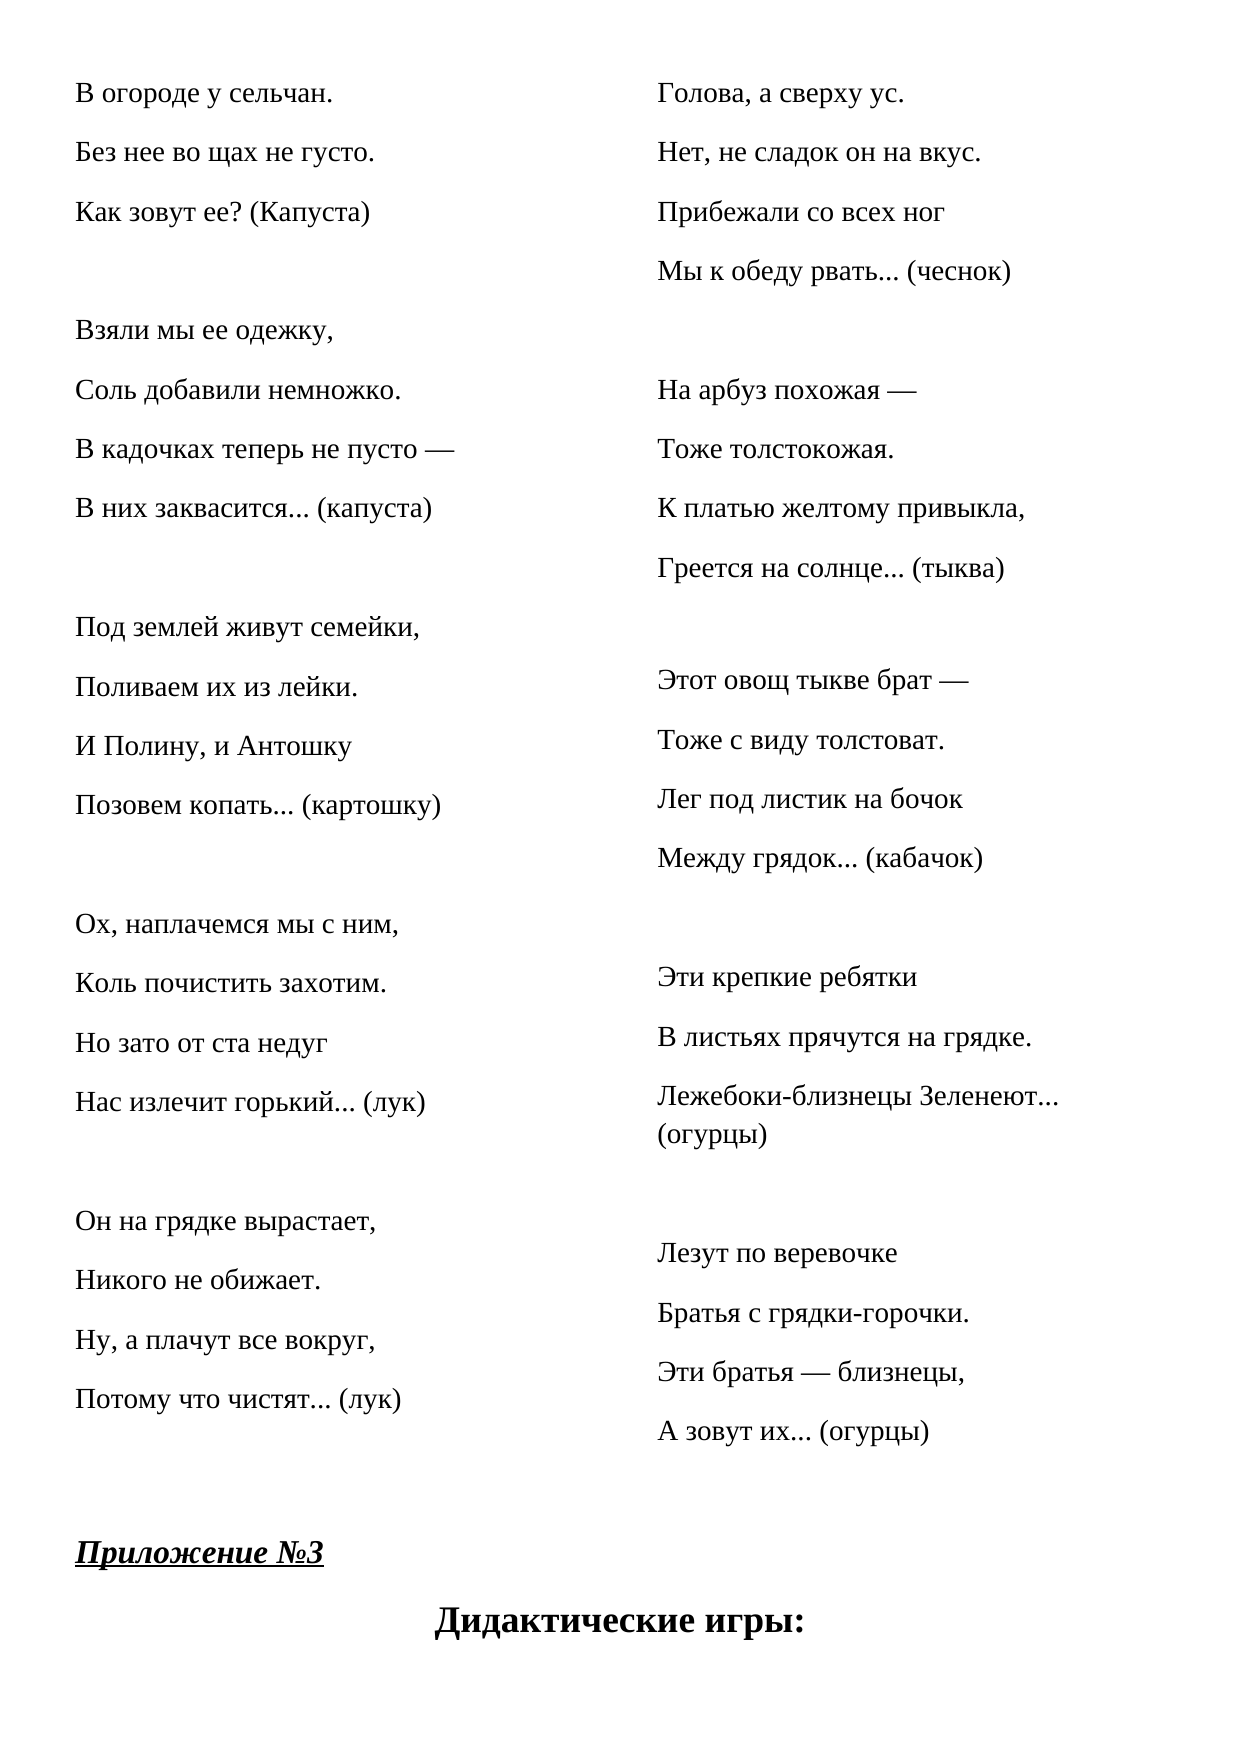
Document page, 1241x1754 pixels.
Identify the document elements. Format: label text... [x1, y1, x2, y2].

text В листьях прячутся на грядке. [657, 1019, 1165, 1052]
text Тоже толстокожая. [657, 431, 1165, 465]
text Но зато от ста недуг [75, 1025, 583, 1058]
text Он на грядке вырастает, [75, 1203, 583, 1237]
text Эти крепкие ребятки [657, 959, 1165, 993]
text Ну, а плачут все вокруг, [75, 1322, 583, 1355]
text Лежебоки-близнецы Зеленеют... (огурцы) [657, 1078, 1165, 1150]
text Прибежали со всех ног [657, 194, 1165, 227]
text Без нее во щах не густо. [75, 134, 583, 168]
text Этот овощ тыкве брат — [657, 662, 1165, 696]
text Нет, не сладок он на вкус. [657, 134, 1165, 168]
text Нас излечит горький... (лук) [75, 1084, 583, 1118]
text Дидактические игры: [75, 1597, 1165, 1640]
text К платью желтому привыкла, [657, 491, 1165, 524]
text На арбуз похожая — [657, 372, 1165, 405]
text Никого не обижает. [75, 1262, 583, 1296]
text Голова, а сверху ус. [657, 75, 1165, 108]
text Под землей живут семейки, [75, 609, 583, 643]
text Ох, наплачемся мы с ним, [75, 906, 583, 940]
text А зовут их... (огурцы) [657, 1413, 1165, 1447]
text Поливаем их из лейки. [75, 669, 583, 702]
text Лег под листик на бочок [657, 781, 1165, 815]
text Между грядок... (кабачок) [657, 841, 1165, 874]
text Соль добавили немножко. [75, 372, 583, 405]
text Мы к обеду рвать... (чеснок) [657, 253, 1165, 287]
text В кадочках теперь не пусто — [75, 431, 583, 465]
text Лезут по веревочке [657, 1235, 1165, 1269]
text Как зовут ее? (Капуста) [75, 194, 583, 227]
text Тоже с виду толстоват. [657, 722, 1165, 755]
text Греется на солнце... (тыква) [657, 550, 1165, 583]
text Позовем копать... (картошку) [75, 787, 583, 821]
text Коль почистить захотим. [75, 966, 583, 999]
text В них заквасится... (капуста) [75, 491, 583, 524]
text И Полину, и Антошку [75, 728, 583, 762]
text Потому что чистят... (лук) [75, 1381, 583, 1415]
text Братья с грядки-горочки. [657, 1295, 1165, 1328]
text Взяли мы ее одежку, [75, 312, 583, 346]
text Приложение №3 [75, 1532, 1165, 1571]
text В огороде у сельчан. [75, 75, 583, 108]
text Эти братья — близнецы, [657, 1354, 1165, 1388]
